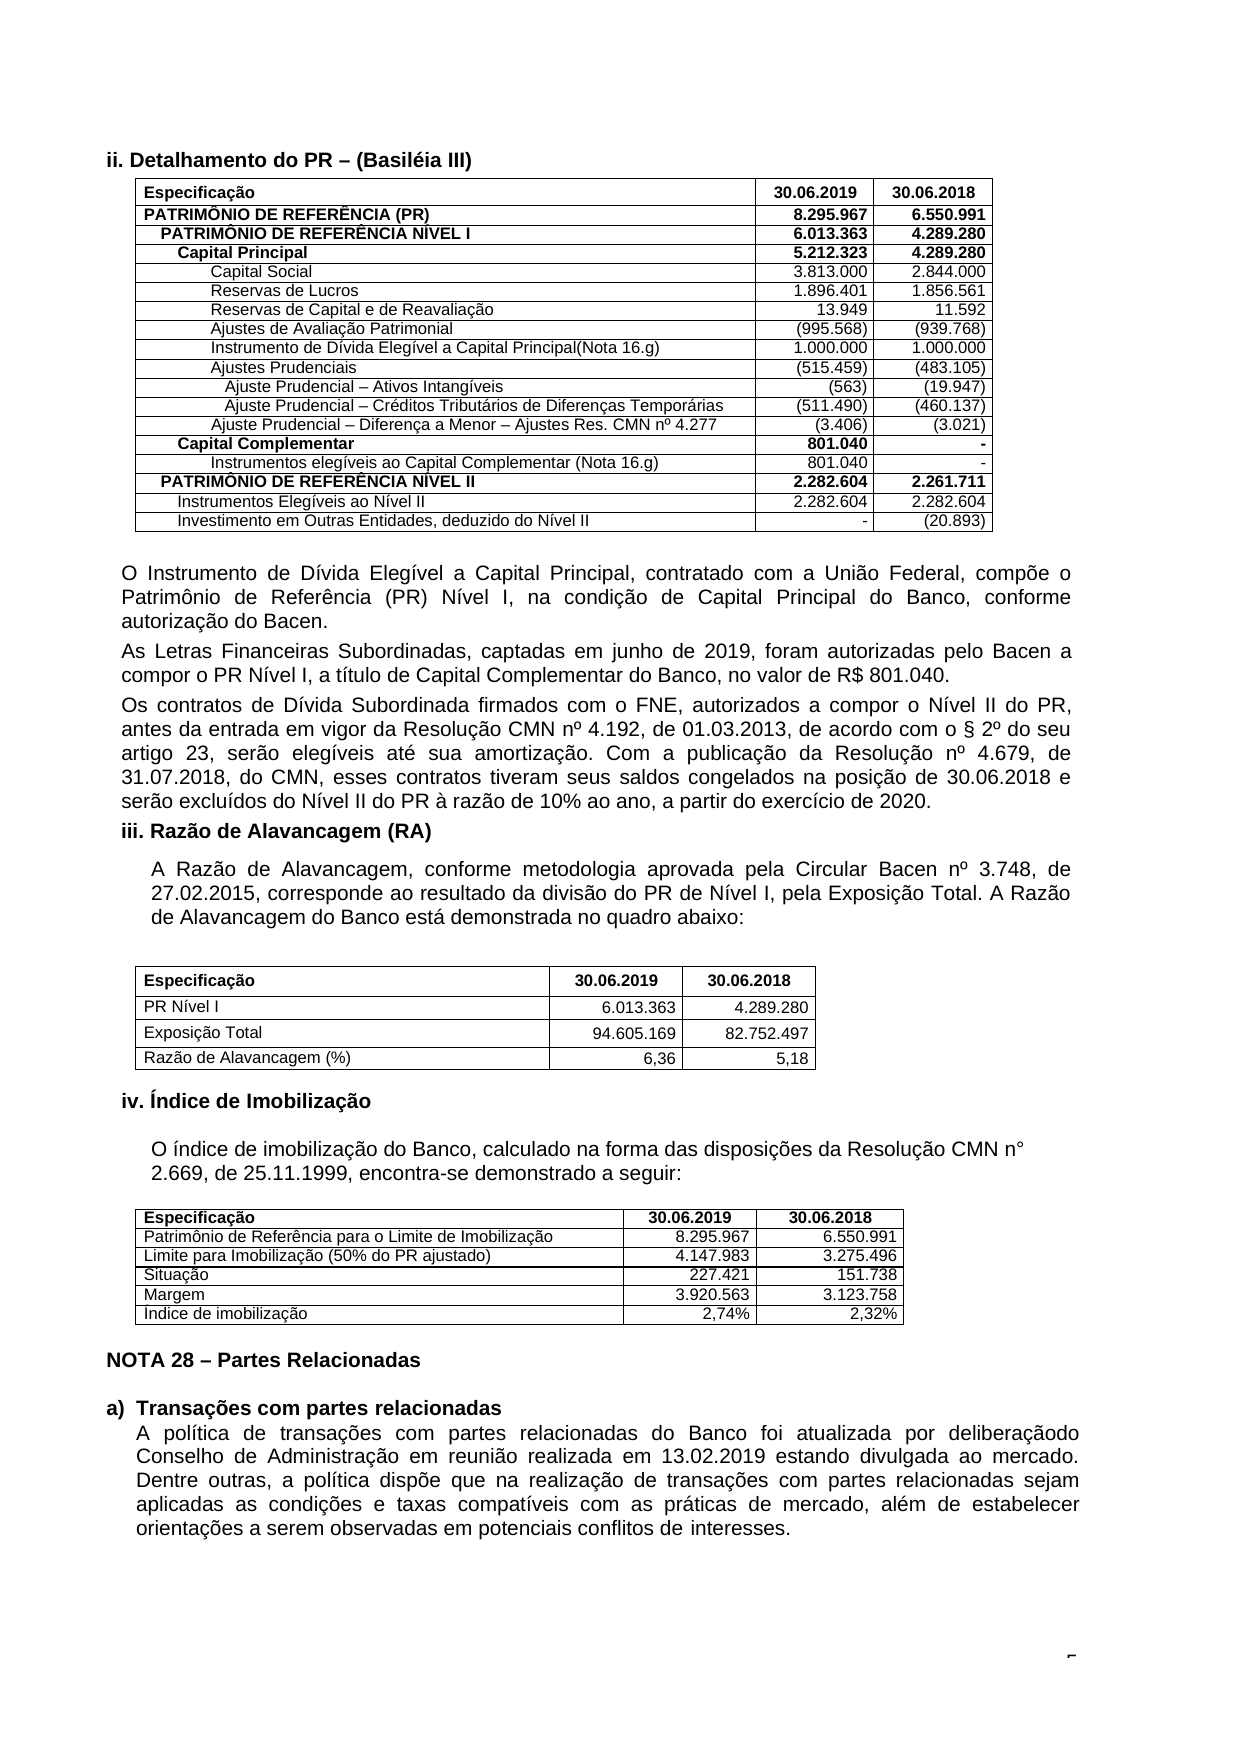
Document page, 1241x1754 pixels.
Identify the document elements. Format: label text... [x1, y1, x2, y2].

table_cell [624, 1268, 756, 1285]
text O Instrumento de Dívida Elegível a Capital Principal, contratado com a União Federal, compõe o Patrimônio de Referência (PR) Nível I, na condição de Capital Principal do Banco, conforme autorização do Bacen. [121, 561, 1073, 633]
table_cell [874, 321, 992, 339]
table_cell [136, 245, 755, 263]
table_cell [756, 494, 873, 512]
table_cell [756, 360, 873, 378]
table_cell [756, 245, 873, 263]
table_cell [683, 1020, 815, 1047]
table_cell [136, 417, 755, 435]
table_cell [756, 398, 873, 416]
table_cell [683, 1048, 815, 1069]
subtitle Detalhamento do PR – (Basiléia III) [106, 147, 1226, 171]
text As Letras Financeiras Subordinadas, captadas em junho de 2019, foram autorizadas pelo Bacen a compor o PR Nível I, a título de Capital Complementar do Banco, no valor de R$ 801.040. [121, 639, 1073, 687]
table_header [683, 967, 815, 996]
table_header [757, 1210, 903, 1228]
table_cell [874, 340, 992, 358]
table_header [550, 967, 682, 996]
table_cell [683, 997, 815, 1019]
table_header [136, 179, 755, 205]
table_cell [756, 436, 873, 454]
subtitle Índice de Imobilização [121, 1088, 1226, 1112]
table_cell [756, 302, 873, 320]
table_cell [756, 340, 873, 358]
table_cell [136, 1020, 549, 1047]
text A política de transações com partes relacionadas do Banco foi atualizada por deliberaçãodo Conselho de Administração em reunião realizada em 13.02.2019 estando divulgada ao mercado. Dentre outras, a política dispõe que na realização de transações com partes relacionadas sejam aplicadas as condições e taxas compatíveis com as práticas de mercado, além de estabelecer orientações a serem observadas em potenciais conflitos de interesses. [136, 1420, 1080, 1540]
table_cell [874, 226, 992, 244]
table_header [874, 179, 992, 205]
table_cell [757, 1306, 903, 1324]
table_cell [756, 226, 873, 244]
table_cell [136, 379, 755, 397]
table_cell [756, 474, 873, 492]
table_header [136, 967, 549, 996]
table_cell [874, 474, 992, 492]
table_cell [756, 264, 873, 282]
subtitle Razão de Alavancagem (RA) [121, 819, 1226, 843]
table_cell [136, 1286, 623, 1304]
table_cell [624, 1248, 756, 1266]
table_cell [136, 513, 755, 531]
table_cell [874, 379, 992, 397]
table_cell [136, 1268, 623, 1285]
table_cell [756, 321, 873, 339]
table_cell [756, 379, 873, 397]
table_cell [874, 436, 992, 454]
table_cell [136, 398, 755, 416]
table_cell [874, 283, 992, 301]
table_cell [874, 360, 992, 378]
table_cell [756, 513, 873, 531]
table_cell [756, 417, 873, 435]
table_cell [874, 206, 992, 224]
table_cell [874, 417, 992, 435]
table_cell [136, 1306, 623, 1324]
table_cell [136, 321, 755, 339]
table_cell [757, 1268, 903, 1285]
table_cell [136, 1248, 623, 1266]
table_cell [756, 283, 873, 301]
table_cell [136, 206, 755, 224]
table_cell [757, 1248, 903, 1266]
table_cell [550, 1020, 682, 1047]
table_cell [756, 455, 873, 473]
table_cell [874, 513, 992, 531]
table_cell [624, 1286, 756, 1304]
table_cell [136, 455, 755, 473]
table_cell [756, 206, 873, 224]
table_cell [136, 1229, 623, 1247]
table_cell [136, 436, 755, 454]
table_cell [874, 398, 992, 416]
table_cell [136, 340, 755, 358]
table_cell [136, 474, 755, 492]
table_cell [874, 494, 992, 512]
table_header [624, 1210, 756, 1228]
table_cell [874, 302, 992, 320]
subtitle NOTA 28 – Partes Relacionadas [106, 1348, 1226, 1372]
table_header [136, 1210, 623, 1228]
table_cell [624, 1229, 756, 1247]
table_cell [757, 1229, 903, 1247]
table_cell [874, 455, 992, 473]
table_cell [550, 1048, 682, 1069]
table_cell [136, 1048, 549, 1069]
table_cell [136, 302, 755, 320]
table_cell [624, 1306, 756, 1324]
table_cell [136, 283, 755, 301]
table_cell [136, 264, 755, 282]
text A Razão de Alavancagem, conforme metodologia aprovada pela Circular Bacen nº 3.748, de 27.02.2015, corresponde ao resultado da divisão do PR de Nível I, pela Exposição Total. A Razão de Alavancagem do Banco está demonstrada no quadro abaixo: [151, 857, 1073, 929]
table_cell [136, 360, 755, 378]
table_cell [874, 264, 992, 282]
text Os contratos de Dívida Subordinada firmados com o FNE, autorizados a compor o Nível II do PR, antes da entrada em vigor da Resolução CMN nº 4.192, de 01.03.2013, de acordo com o § 2º do seu artigo 23, serão elegíveis até sua amortização. Com a publicação da Resolução nº 4.679, de 31.07.2018, do CMN, esses contratos tiveram seus saldos congelados na posição de 30.06.2018 e serão excluídos do Nível II do PR à razão de 10% ao ano, a partir do exercício de 2020. [121, 693, 1073, 813]
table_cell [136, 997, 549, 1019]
list Transações com partes relacionadas [106, 1396, 1226, 1420]
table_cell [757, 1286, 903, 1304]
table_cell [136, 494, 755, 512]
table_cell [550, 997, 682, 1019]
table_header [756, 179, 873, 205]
text O índice de imobilização do Banco, calculado na forma das disposições da Resolução CMN n° 2.669, de 25.11.1999, encontra-se demonstrado a seguir: [151, 1137, 1028, 1185]
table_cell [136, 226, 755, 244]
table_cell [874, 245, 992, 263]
